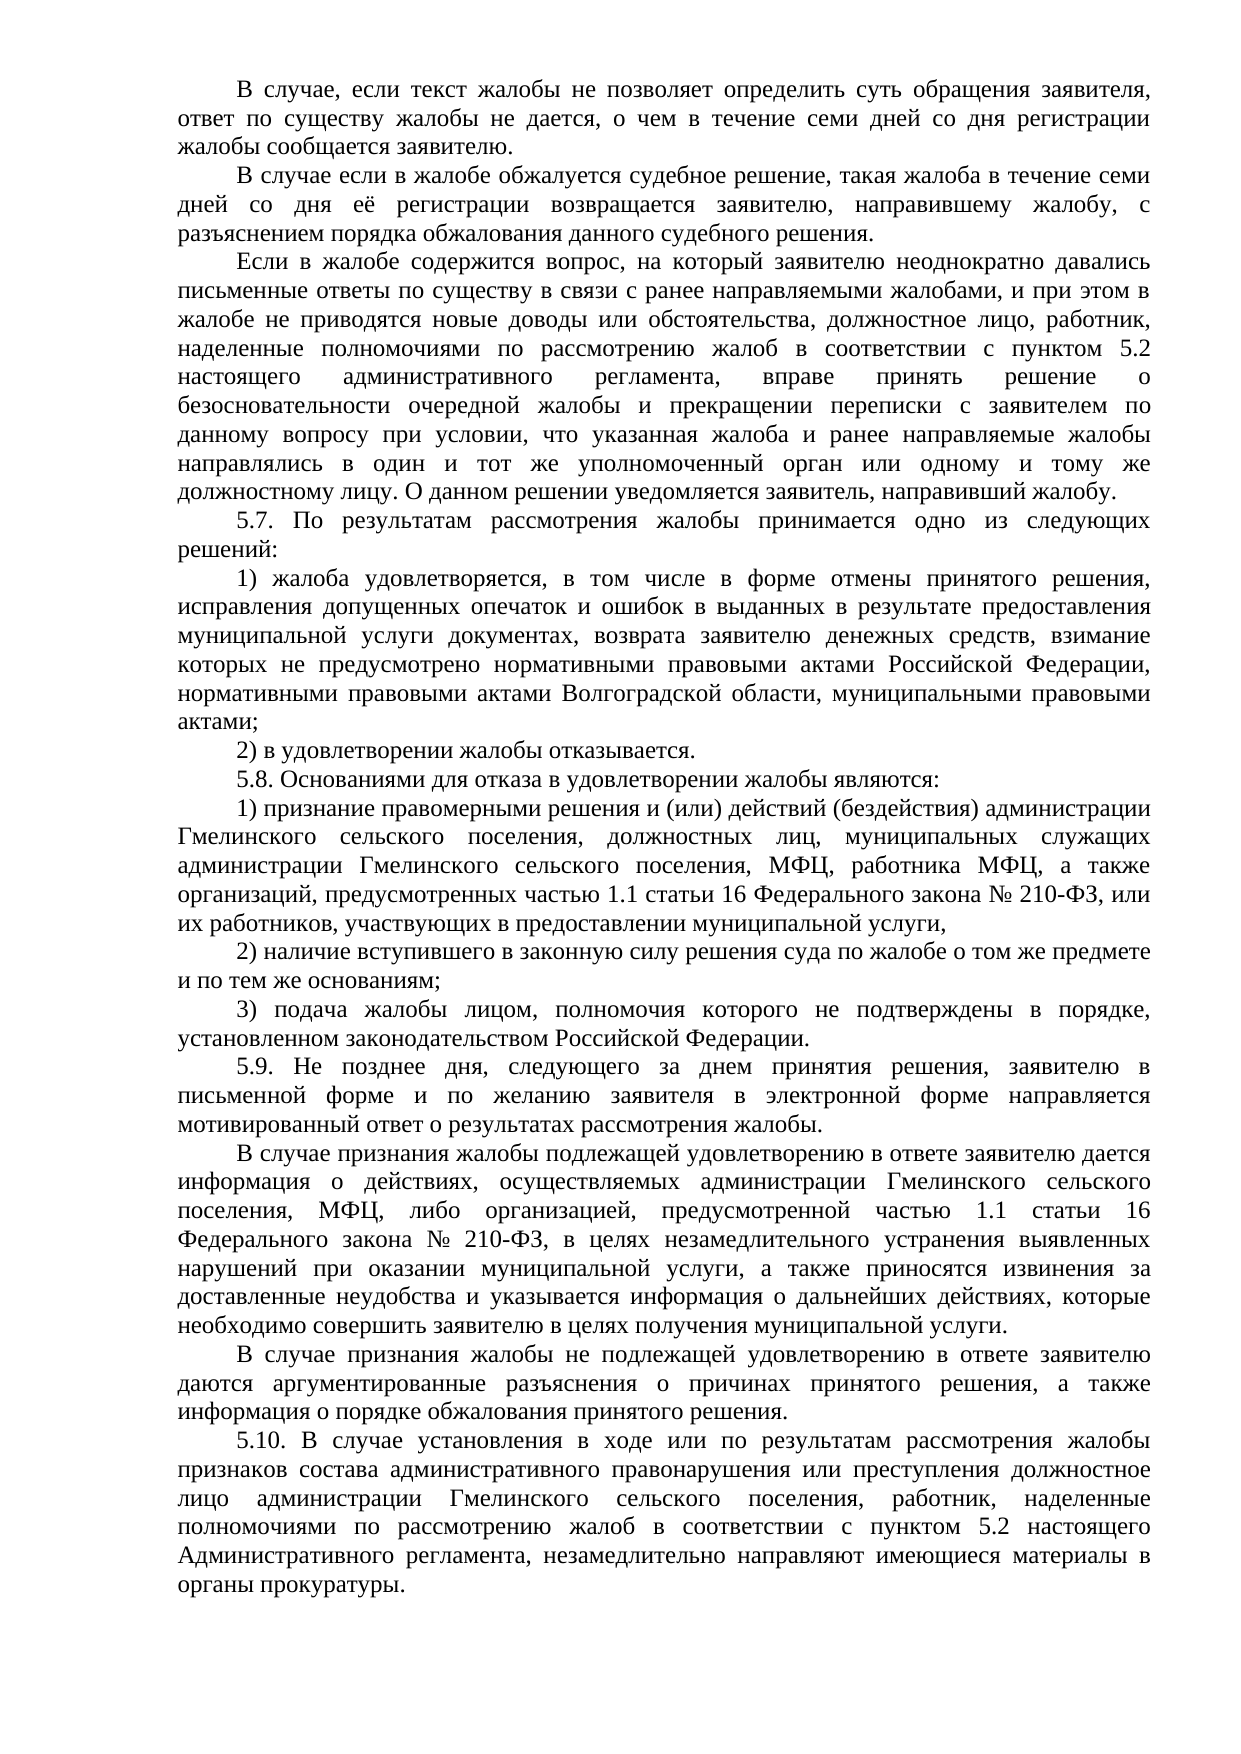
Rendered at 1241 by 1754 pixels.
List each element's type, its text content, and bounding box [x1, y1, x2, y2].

text В случае, если текст жалобы не позволяет определить суть обращения заявителя, ответ по существу жалобы не дается, о чем в течение семи дней со дня регистрации жалобы сообщается заявителю. [177, 74, 1152, 160]
text Если в жалобе содержится вопрос, на который заявителю неоднократно давались письменные ответы по существу в связи с ранее направляемыми жалобами, и при этом в жалобе не приводятся новые доводы или обстоятельства, должностное лицо, работник, наделенные полномочиями по рассмотрению жалоб в соответствии с пунктом 5.2 настоящего административного регламента, вправе принять решение о безосновательности очередной жалобы и прекращении переписки с заявителем по данному вопросу при условии, что указанная жалоба и ранее направляемые жалобы направлялись в один и тот же уполномоченный орган или одному и тому же должностному лицу. О данном решении уведомляется заявитель, направивший жалобу. [177, 246, 1152, 505]
text В случае если в жалобе обжалуется судебное решение, такая жалоба в течение семи дней со дня её регистрации возвращается заявителю, направившему жалобу, с разъяснением порядка обжалования данного судебного решения. [177, 160, 1152, 246]
text 5.10. В случае установления в ходе или по результатам рассмотрения жалобы признаков состава административного правонарушения или преступления должностное лицо администрации Гмелинского сельского поселения, работник, наделенные полномочиями по рассмотрению жалоб в соответствии с пунктом 5.2 настоящего Административного регламента, незамедлительно направляют имеющиеся материалы в органы прокуратуры. [177, 1425, 1152, 1598]
text 2) наличие вступившего в законную силу решения суда по жалобе о том же предмете и по тем же основаниям; [177, 936, 1152, 994]
text В случае признания жалобы подлежащей удовлетворению в ответе заявителю дается информация о действиях, осуществляемых администрации Гмелинского сельского поселения, МФЦ, либо организацией, предусмотренной частью 1.1 статьи 16 Федерального закона № 210-ФЗ, в целях незамедлительного устранения выявленных нарушений при оказании муниципальной услуги, а также приносятся извинения за доставленные неудобства и указывается информация о дальнейших действиях, которые необходимо совершить заявителю в целях получения муниципальной услуги. [177, 1138, 1152, 1339]
text 5.8. Основаниями для отказа в удовлетворении жалобы являются: [177, 764, 1152, 793]
text 5.9. Не позднее дня, следующего за днем принятия решения, заявителю в письменной форме и по желанию заявителя в электронной форме направляется мотивированный ответ о результатах рассмотрения жалобы. [177, 1051, 1152, 1138]
text В случае признания жалобы не подлежащей удовлетворению в ответе заявителю даются аргументированные разъяснения о причинах принятого решения, а также информация о порядке обжалования принятого решения. [177, 1339, 1152, 1425]
text 1) жалоба удовлетворяется, в том числе в форме отмены принятого решения, исправления допущенных опечаток и ошибок в выданных в результате предоставления муниципальной услуги документах, возврата заявителю денежных средств, взимание которых не предусмотрено нормативными правовыми актами Российской Федерации, нормативными правовыми актами Волгоградской области, муниципальными правовыми актами; [177, 563, 1152, 735]
text 2) в удовлетворении жалобы отказывается. [177, 735, 1152, 764]
text 3) подача жалобы лицом, полномочия которого не подтверждены в порядке, установленном законодательством Российской Федерации. [177, 994, 1152, 1051]
text 1) признание правомерными решения и (или) действий (бездействия) администрации Гмелинского сельского поселения, должностных лиц, муниципальных служащих администрации Гмелинского сельского поселения, МФЦ, работника МФЦ, а также организаций, предусмотренных частью 1.1 статьи 16 Федерального закона № 210-ФЗ, или их работников, участвующих в предоставлении муниципальной услуги, [177, 793, 1152, 936]
text 5.7. По результатам рассмотрения жалобы принимается одно из следующих решений: [177, 505, 1152, 563]
